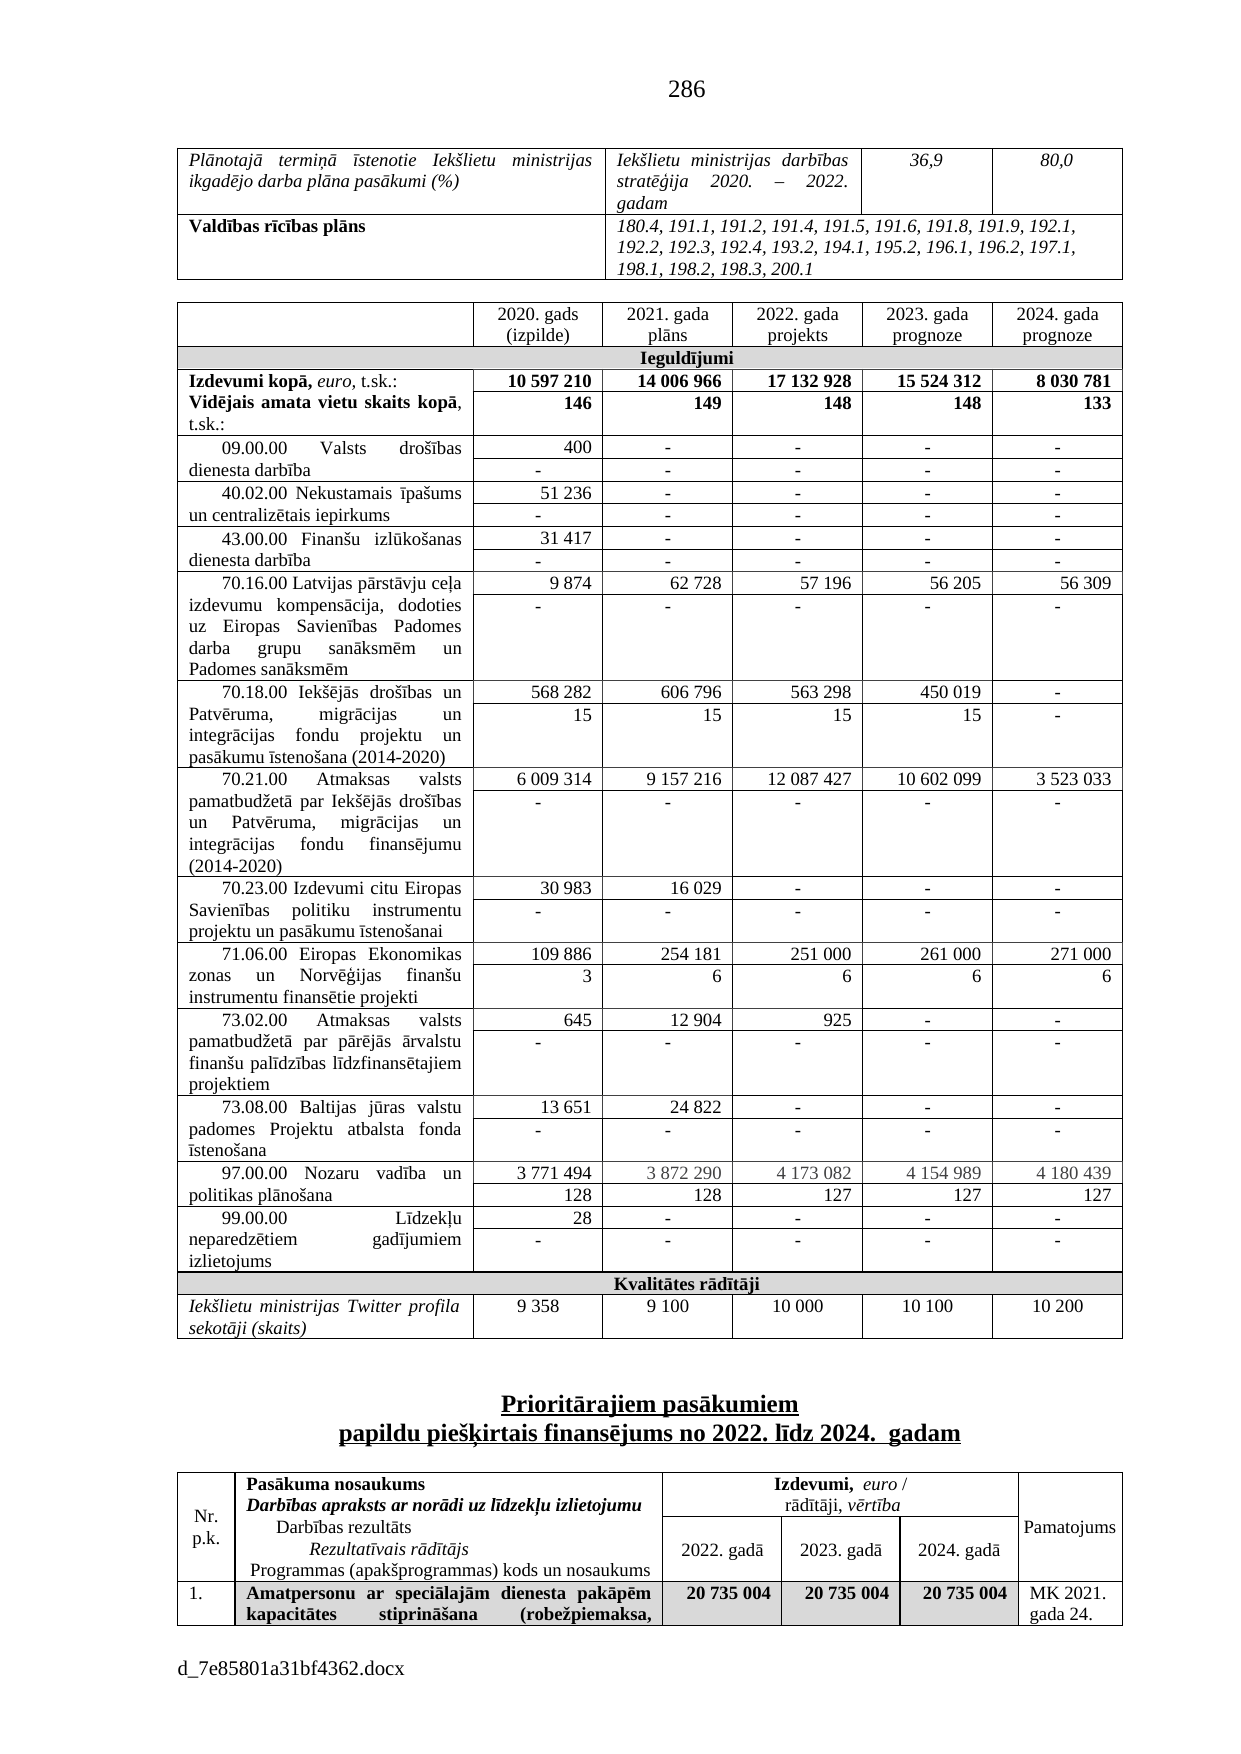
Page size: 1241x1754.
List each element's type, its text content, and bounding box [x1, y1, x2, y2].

table_cell 450 019 [863, 681, 992, 702]
table_cell 17 132 928 [733, 370, 862, 391]
table_cell 97.00.00 Nozaru vadība un politikas plānošana [178, 1162, 473, 1206]
table_cell 2022. gadā [663, 1517, 781, 1581]
table_cell - [733, 436, 862, 458]
table_cell 251 000 [733, 943, 862, 964]
table_header Izdevumi, euro / rādītāji, vērtība [663, 1473, 1018, 1516]
table_cell - [733, 900, 862, 942]
table_cell 30 983 [474, 877, 602, 899]
table_cell 15 [733, 704, 862, 767]
table_cell 6 [863, 965, 992, 1007]
table_cell 271 000 [993, 943, 1122, 964]
table_cell 3 523 033 [993, 768, 1122, 790]
table_cell 4 180 439 [993, 1162, 1122, 1183]
table_cell - [474, 791, 602, 876]
table_cell - [993, 482, 1122, 503]
table_cell Iekšlietu ministrijas darbības stratēģija 2020. – 2022. gadam [606, 149, 861, 213]
table_cell 20 735 004 [663, 1582, 781, 1625]
table_cell 9 157 216 [603, 768, 732, 790]
table_cell 20 735 004 [782, 1582, 899, 1625]
table_cell Iekšlietu ministrijas Twitter profila sekotāji (skaits) [178, 1295, 473, 1338]
table_cell - [993, 595, 1122, 680]
table_cell 925 [733, 1009, 862, 1030]
table_cell - [863, 595, 992, 680]
table_cell 3 771 494 [474, 1162, 602, 1183]
table_cell 128 [474, 1184, 602, 1206]
table_cell - [993, 681, 1122, 702]
table_cell 400 [474, 436, 602, 458]
table_cell - [993, 1009, 1122, 1030]
table_cell 20 735 004 [901, 1582, 1018, 1625]
table_cell - [474, 504, 602, 526]
table_cell - [733, 1207, 862, 1228]
table_cell 14 006 966 [603, 370, 732, 391]
table_cell - [603, 436, 732, 458]
table_header [178, 303, 473, 346]
table_cell - [863, 527, 992, 548]
table_cell 71.06.00 Eiropas Ekonomikas zonas un Norvēģijas finanšu instrumentu finansētie projekti [178, 943, 473, 1007]
table_cell - [733, 482, 862, 503]
table_cell - [733, 1031, 862, 1095]
table_cell Ieguldījumi [178, 347, 1122, 368]
table_cell 57 196 [733, 572, 862, 594]
table_cell - [474, 459, 602, 481]
table_cell - [603, 550, 732, 571]
table_cell - [863, 1096, 992, 1117]
table_cell 43.00.00 Finanšu izlūkošanas dienesta darbība [178, 527, 473, 571]
table_cell - [993, 704, 1122, 767]
table_cell - [993, 1229, 1122, 1271]
table_cell 15 [863, 704, 992, 767]
table_cell 10 597 210 [474, 370, 602, 391]
table_cell Plānotajā termiņā īstenotie Iekšlietu ministrijas ikgadējo darba plāna pasākumi (%) [178, 149, 605, 213]
table_cell 563 298 [733, 681, 862, 702]
text Prioritārajiem pasākumiem [177, 1389, 1122, 1418]
table_cell - [603, 791, 732, 876]
table_cell - [993, 1119, 1122, 1161]
table_cell - [603, 1229, 732, 1271]
table_cell - [863, 1119, 992, 1161]
table_cell 127 [993, 1184, 1122, 1206]
table_cell 261 000 [863, 943, 992, 964]
table_cell 70.21.00 Atmaksas valsts pamatbudžetā par Iekšējās drošības un Patvēruma, migrācijas un integrācijas fondu finansējumu (2014-2020) [178, 768, 473, 876]
table_cell 645 [474, 1009, 602, 1030]
table_cell 3 [474, 965, 602, 1007]
table_cell 70.23.00 Izdevumi citu Eiropas Savienības politiku instrumentu projektu un pasākumu īstenošanai [178, 877, 473, 942]
table_cell - [863, 1009, 992, 1030]
table_cell 13 651 [474, 1096, 602, 1117]
table_cell - [993, 459, 1122, 481]
table_cell 62 728 [603, 572, 732, 594]
table_cell 568 282 [474, 681, 602, 702]
table_cell 28 [474, 1207, 602, 1228]
table_cell 9 100 [603, 1295, 732, 1338]
table_cell - [863, 1229, 992, 1271]
table_cell 6 009 314 [474, 768, 602, 790]
table_cell 127 [863, 1184, 992, 1206]
text papildu piešķirtais finansējums no 2022. līdz 2024. gadam [177, 1418, 1122, 1447]
table_cell - [603, 595, 732, 680]
table_cell - [993, 504, 1122, 526]
table_cell 2023. gadā [782, 1517, 899, 1581]
table_cell 6 [993, 965, 1122, 1007]
table_header 2021. gada plāns [603, 303, 732, 346]
table_cell - [733, 877, 862, 899]
table_cell - [863, 459, 992, 481]
table_cell - [474, 595, 602, 680]
table_cell 15 524 312 [863, 370, 992, 391]
table_cell - [603, 1207, 732, 1228]
table_header Nr. p.k. [178, 1473, 234, 1581]
table_cell 146 [474, 392, 602, 435]
table_cell MK 2021. gada 24. septembra sēdes protokola Nr.63 1.§ 1.punkts [1019, 1582, 1122, 1625]
table_cell - [863, 877, 992, 899]
table_cell - [733, 791, 862, 876]
table_cell - [603, 527, 732, 548]
table_cell - [603, 482, 732, 503]
table_cell 6 [733, 965, 862, 1007]
table_cell 24 822 [603, 1096, 732, 1117]
table_cell 10 100 [863, 1295, 992, 1338]
table_cell 73.08.00 Baltijas jūras valstu padomes Projektu atbalsta fonda īstenošana [178, 1096, 473, 1161]
table_cell 12 904 [603, 1009, 732, 1030]
table_header 2020. gads (izpilde) [474, 303, 602, 346]
table_cell 15 [603, 704, 732, 767]
table_cell - [603, 1031, 732, 1095]
table_cell 31 417 [474, 527, 602, 548]
table_cell 36,9 [862, 149, 992, 213]
table_cell 1. [178, 1582, 234, 1625]
table_cell 80,0 [993, 149, 1122, 213]
table_cell - [474, 900, 602, 942]
table_cell 8 030 781 [993, 370, 1122, 391]
table_cell 148 [733, 392, 862, 435]
table_cell 127 [733, 1184, 862, 1206]
table_cell 10 602 099 [863, 768, 992, 790]
table_cell - [603, 504, 732, 526]
table_cell - [603, 1119, 732, 1161]
table_cell 109 886 [474, 943, 602, 964]
table_cell - [733, 527, 862, 548]
table_cell - [863, 1207, 992, 1228]
table_header 2024. gada prognoze [993, 303, 1122, 346]
table_cell 9 874 [474, 572, 602, 594]
table_cell - [733, 1096, 862, 1117]
table_cell 4 173 082 [733, 1162, 862, 1183]
table_cell Kvalitātes rādītāji [178, 1273, 1122, 1294]
table_cell 10 000 [733, 1295, 862, 1338]
table_cell 4 154 989 [863, 1162, 992, 1183]
table_cell - [733, 459, 862, 481]
table_cell 148 [863, 392, 992, 435]
table_cell 606 796 [603, 681, 732, 702]
table_cell - [993, 1031, 1122, 1095]
table_cell - [993, 1207, 1122, 1228]
table_cell 149 [603, 392, 732, 435]
table_cell - [993, 550, 1122, 571]
table_cell - [733, 1119, 862, 1161]
table_cell - [474, 1119, 602, 1161]
table_cell - [863, 791, 992, 876]
table_cell - [603, 459, 732, 481]
table_cell - [733, 504, 862, 526]
table_header Pamatojums [1019, 1473, 1122, 1581]
table_cell Valdības rīcības plāns [178, 215, 605, 279]
table_cell - [863, 436, 992, 458]
table_cell 180.4, 191.1, 191.2, 191.4, 191.5, 191.6, 191.8, 191.9, 192.1, 192.2, 192.3, 192.4, 193.2, 194.1, 195.2, 196.1, 196.2, 197.1, 198.1, 198.2, 198.3, 200.1 [606, 215, 1122, 279]
table_cell - [474, 1229, 602, 1271]
table_cell - [993, 1096, 1122, 1117]
table_cell 73.02.00 Atmaksas valsts pamatbudžetā par pārējās ārvalstu finanšu palīdzības līdzfinansētajiem projektiem [178, 1009, 473, 1095]
table_cell - [863, 900, 992, 942]
table_cell 10 200 [993, 1295, 1122, 1338]
table_cell - [993, 900, 1122, 942]
table_cell - [863, 550, 992, 571]
table_cell 70.18.00 Iekšējās drošības un Patvēruma, migrācijas un integrācijas fondu projektu un pasākumu īstenošana (2014-2020) [178, 681, 473, 767]
table_cell - [603, 900, 732, 942]
table_cell - [863, 504, 992, 526]
table_cell 70.16.00 Latvijas pārstāvju ceļa izdevumu kompensācija, dodoties uz Eiropas Savienības Padomes darba grupu sanāksmēm un Padomes sanāksmēm [178, 572, 473, 680]
table_cell 2024. gadā [901, 1517, 1018, 1581]
table_cell 99.00.00 Līdzekļu neparedzētiem gadījumiem izlietojums [178, 1207, 473, 1271]
table_cell 16 029 [603, 877, 732, 899]
table_cell Izdevumi kopā, euro, t.sk.: Vidējais amata vietu skaits kopā, t.sk.: [178, 370, 473, 435]
table_header 2022. gada projekts [733, 303, 862, 346]
table_cell - [474, 550, 602, 571]
table_cell - [993, 791, 1122, 876]
table_cell 09.00.00 Valsts drošības dienesta darbība [178, 436, 473, 481]
table_cell - [993, 877, 1122, 899]
table_cell 40.02.00 Nekustamais īpašums un centralizētais iepirkums [178, 482, 473, 526]
table_cell 128 [603, 1184, 732, 1206]
table_cell 12 087 427 [733, 768, 862, 790]
table_cell 51 236 [474, 482, 602, 503]
table_cell 133 [993, 392, 1122, 435]
table_cell Amatpersonu ar speciālajām dienesta pakāpēm kapacitātes stiprināšana (robežpiemaksa, izmeklētāju atlīdzība, mēnešalgu izlīdzināšana) [236, 1582, 662, 1625]
table_cell - [863, 1031, 992, 1095]
table_cell - [474, 1031, 602, 1095]
table_cell 6 [603, 965, 732, 1007]
table_cell - [993, 527, 1122, 548]
table_cell - [733, 550, 862, 571]
table_cell - [733, 1229, 862, 1271]
table_cell - [993, 436, 1122, 458]
table_cell 15 [474, 704, 602, 767]
table_cell - [863, 482, 992, 503]
table_cell 56 205 [863, 572, 992, 594]
table_cell 56 309 [993, 572, 1122, 594]
table_cell 254 181 [603, 943, 732, 964]
table_cell - [733, 595, 862, 680]
table_cell 9 358 [474, 1295, 602, 1338]
table_header 2023. gada prognoze [863, 303, 992, 346]
table_cell 3 872 290 [603, 1162, 732, 1183]
